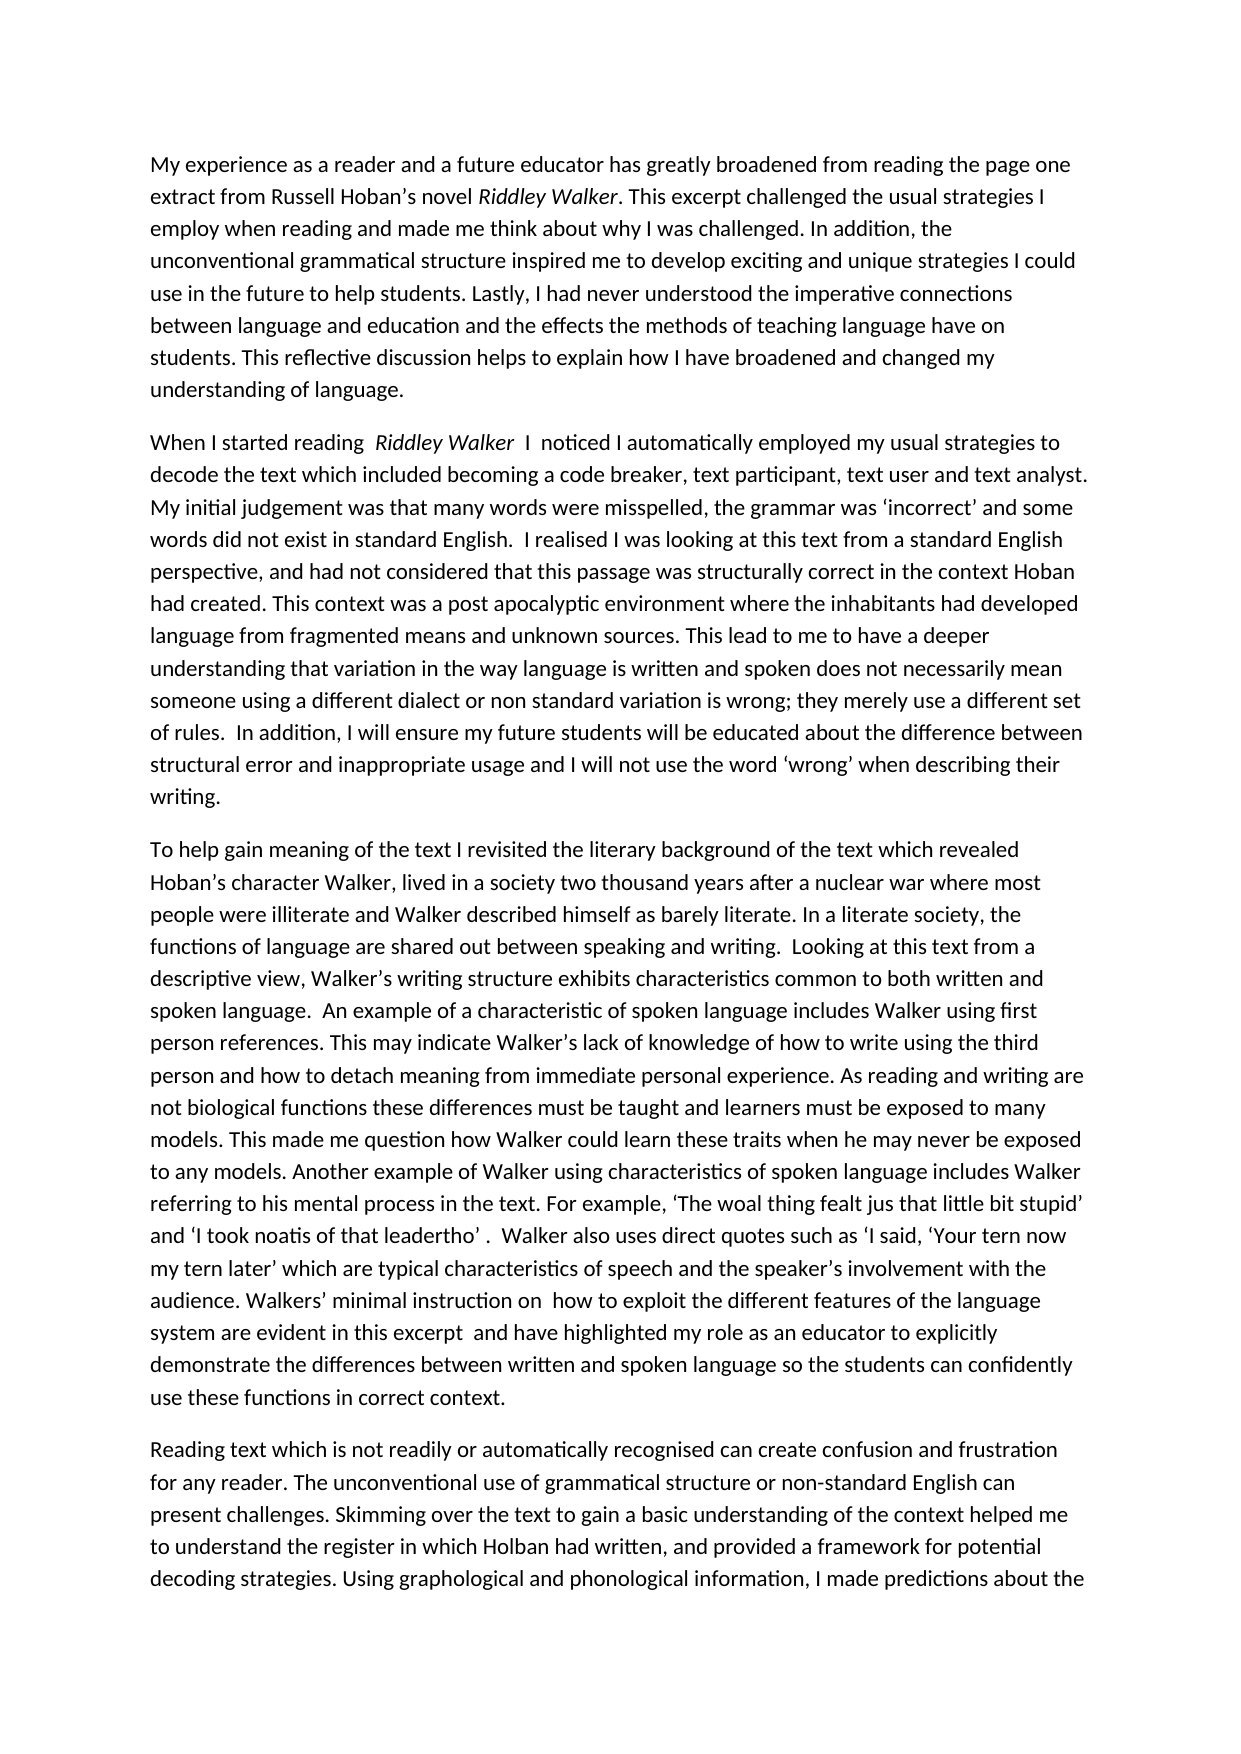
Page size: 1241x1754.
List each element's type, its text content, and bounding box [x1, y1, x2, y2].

text To help gain meaning of the text I revisited the literary background of the text which revealed Hoban’s character Walker, lived in a society two thousand years after a nuclear war where most people were illiterate and Walker described himself as barely literate. In a literate society, the functions of language are shared out between speaking and writing. Looking at this text from a descriptive view, Walker’s writing structure exhibits characteristics common to both written and spoken language. An example of a characteristic of spoken language includes Walker using first person references. This may indicate Walker’s lack of knowledge of how to write using the third person and how to detach meaning from immediate personal experience. As reading and writing are not biological functions these differences must be taught and learners must be exposed to many models. This made me question how Walker could learn these traits when he may never be exposed to any models. Another example of Walker using characteristics of spoken language includes Walker referring to his mental process in the text. For example, ‘The woal thing fealt jus that little bit stupid’ and ‘I took noatis of that leadertho’ . Walker also uses direct quotes such as ‘I said, ‘Your tern now my tern later’ which are typical characteristics of speech and the speaker’s involvement with the audience. Walkers’ minimal instruction on how to exploit the different features of the language system are evident in this excerpt and have highlighted my role as an educator to explicitly demonstrate the differences between written and spoken language so the students can confidently use these functions in correct context. [150, 835, 1090, 1411]
text My experience as a reader and a future educator has greatly broadened from reading the page one extract from Russell Hoban’s novel Riddley Walker. This excerpt challenged the usual strategies I employ when reading and made me think about why I was challenged. In addition, the unconventional grammatical structure inspired me to develop exciting and unique strategies I could use in the future to help students. Lastly, I had never understood the imperative connections between language and education and the effects the methods of teaching language have on students. This reflective discussion helps to explain how I have broadened and changed my understanding of language. [150, 150, 1090, 403]
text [150, 1436, 1090, 1592]
text When I started reading Riddley Walker I noticed I automatically employed my usual strategies to decode the text which included becoming a code breaker, text participant, text user and text analyst. My initial judgement was that many words were misspelled, the grammar was ‘incorrect’ and some words did not exist in standard English. I realised I was looking at this text from a standard English perspective, and had not considered that this passage was structurally correct in the context Hoban had created. This context was a post apocalyptic environment where the inhabitants had developed language from fragmented means and unknown sources. This lead to me to have a deeper understanding that variation in the way language is written and spoken does not necessarily mean someone using a different dialect or non standard variation is wrong; they merely use a different set of rules. In addition, I will ensure my future students will be educated about the difference between structural error and inappropriate usage and I will not use the word ‘wrong’ when describing their writing. [150, 428, 1090, 810]
